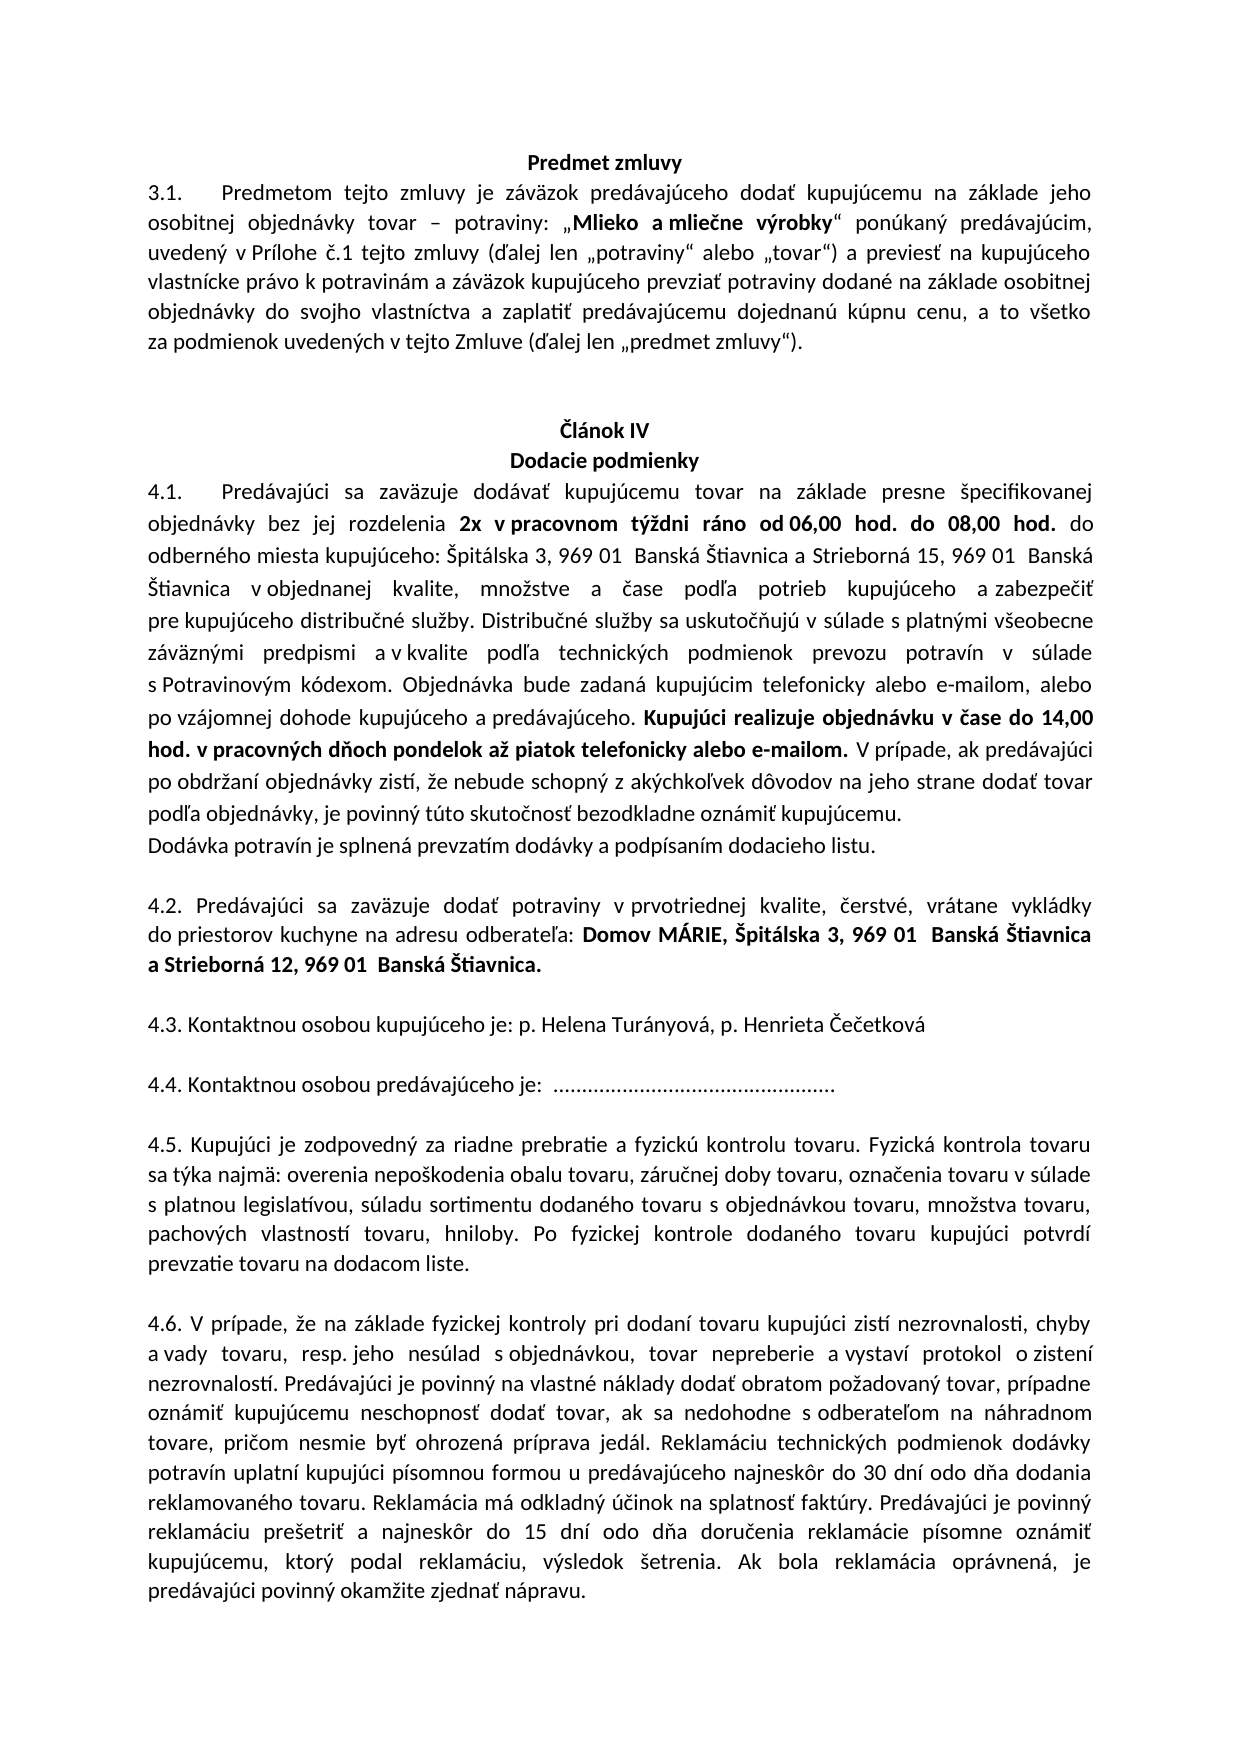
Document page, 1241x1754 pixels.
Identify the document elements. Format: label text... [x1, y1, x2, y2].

list Predmetom tejto zmluvy je záväzok predávajúceho dodať kupujúcemu na základe jeho osobitnej objednávky tovar – potraviny: „Mlieko a mliečne výrobky“ ponúkaný predávajúcim, uvedený v Prílohe č.1 tejto zmluvy (ďalej len „potraviny“ alebo „tovar“) a previesť na kupujúceho vlastnícke právo k potravinám a záväzok kupujúceho prevziať potraviny dodané na základe osobitnej objednávky do svojho vlastníctva a zaplatiť predávajúcemu dojednanú kúpnu cenu, a to všetko za podmienok uvedených v tejto Zmluve (ďalej len „predmet zmluvy“). [148, 178, 1093, 355]
list Dodacie podmienky [147, 447, 1063, 474]
list Predmet zmluvy [147, 148, 1063, 176]
list 4.2. Predávajúci sa zaväzuje dodať potraviny v prvotriednej kvalite, čerstvé, vrátane vykládky do priestorov kuchyne na adresu odberateľa: Domov MÁRIE, Špitálska 3, 969 01 Banská Štiavnica a Strieborná 12, 969 01 Banská Štiavnica. [148, 891, 1093, 978]
list Článok IV [147, 416, 1063, 444]
list 4.5. Kupujúci je zodpovedný za riadne prebratie a fyzickú kontrolu tovaru. Fyzická kontrola tovaru sa týka najmä: overenia nepoškodenia obalu tovaru, záručnej doby tovaru, označenia tovaru v súlade s platnou legislatívou, súladu sortimentu dodaného tovaru s objednávkou tovaru, množstva tovaru, pachových vlastností tovaru, hniloby. Po fyzickej kontrole dodaného tovaru kupujúci potvrdí prevzatie tovaru na dodacom liste. [148, 1130, 1093, 1277]
list 4.6. V prípade, že na základe fyzickej kontroly pri dodaní tovaru kupujúci zistí nezrovnalosti, chyby a vady tovaru, resp. jeho nesúlad s objednávkou, tovar nepreberie a vystaví protokol o zistení nezrovnalostí. Predávajúci je povinný na vlastné náklady dodať obratom požadovaný tovar, prípadne oznámiť kupujúcemu neschopnosť dodať tovar, ak sa nedohodne s odberateľom na náhradnom tovare, pričom nesmie byť ohrozená príprava jedál. Reklamáciu technických podmienok dodávky potravín uplatní kupujúci písomnou formou u predávajúceho najneskôr do 30 dní odo dňa dodania reklamovaného tovaru. Reklamácia má odkladný účinok na splatnosť faktúry. Predávajúci je povinný reklamáciu prešetriť a najneskôr do 15 dní odo dňa doručenia reklamácie písomne oznámiť kupujúcemu, ktorý podal reklamáciu, výsledok šetrenia. Ak bola reklamácia oprávnená, je predávajúci povinný okamžite zjednať nápravu. [148, 1309, 1093, 1605]
list 4.4. Kontaktnou osobou predávajúceho je: ................................................. [148, 1070, 1093, 1098]
list Dodávka potravín je splnená prevzatím dodávky a podpísaním dodacieho listu. [148, 831, 1093, 859]
list Predávajúci sa zaväzuje dodávať kupujúcemu tovar na základe presne špecifikovanej objednávky bez jej rozdelenia 2x v pracovnom týždni ráno od 06,00 hod. do 08,00 hod. do odberného miesta kupujúceho: Špitálska 3, 969 01 Banská Štiavnica a Strieborná 15, 969 01 Banská Štiavnica v objednanej kvalite, množstve a čase podľa potrieb kupujúceho a zabezpečiť pre kupujúceho distribučné služby. Distribučné služby sa uskutočňujú v súlade s platnými všeobecne záväznými predpismi a v kvalite podľa technických podmienok prevozu potravín v súlade s Potravinovým kódexom. Objednávka bude zadaná kupujúcim telefonicky alebo e-mailom, alebo po vzájomnej dohode kupujúceho a predávajúceho. Kupujúci realizuje objednávku v čase do 14,00 hod. v pracovných dňoch pondelok až piatok telefonicky alebo e-mailom. V prípade, ak predávajúci po obdržaní objednávky zistí, že nebude schopný z akýchkoľvek dôvodov na jeho strane dodať tovar podľa objednávky, je povinný túto skutočnosť bezodkladne oznámiť kupujúcemu. [148, 477, 1094, 827]
list 4.3. Kontaktnou osobou kupujúceho je: p. Helena Turányová, p. Henrieta Čečetková [148, 1011, 1093, 1038]
